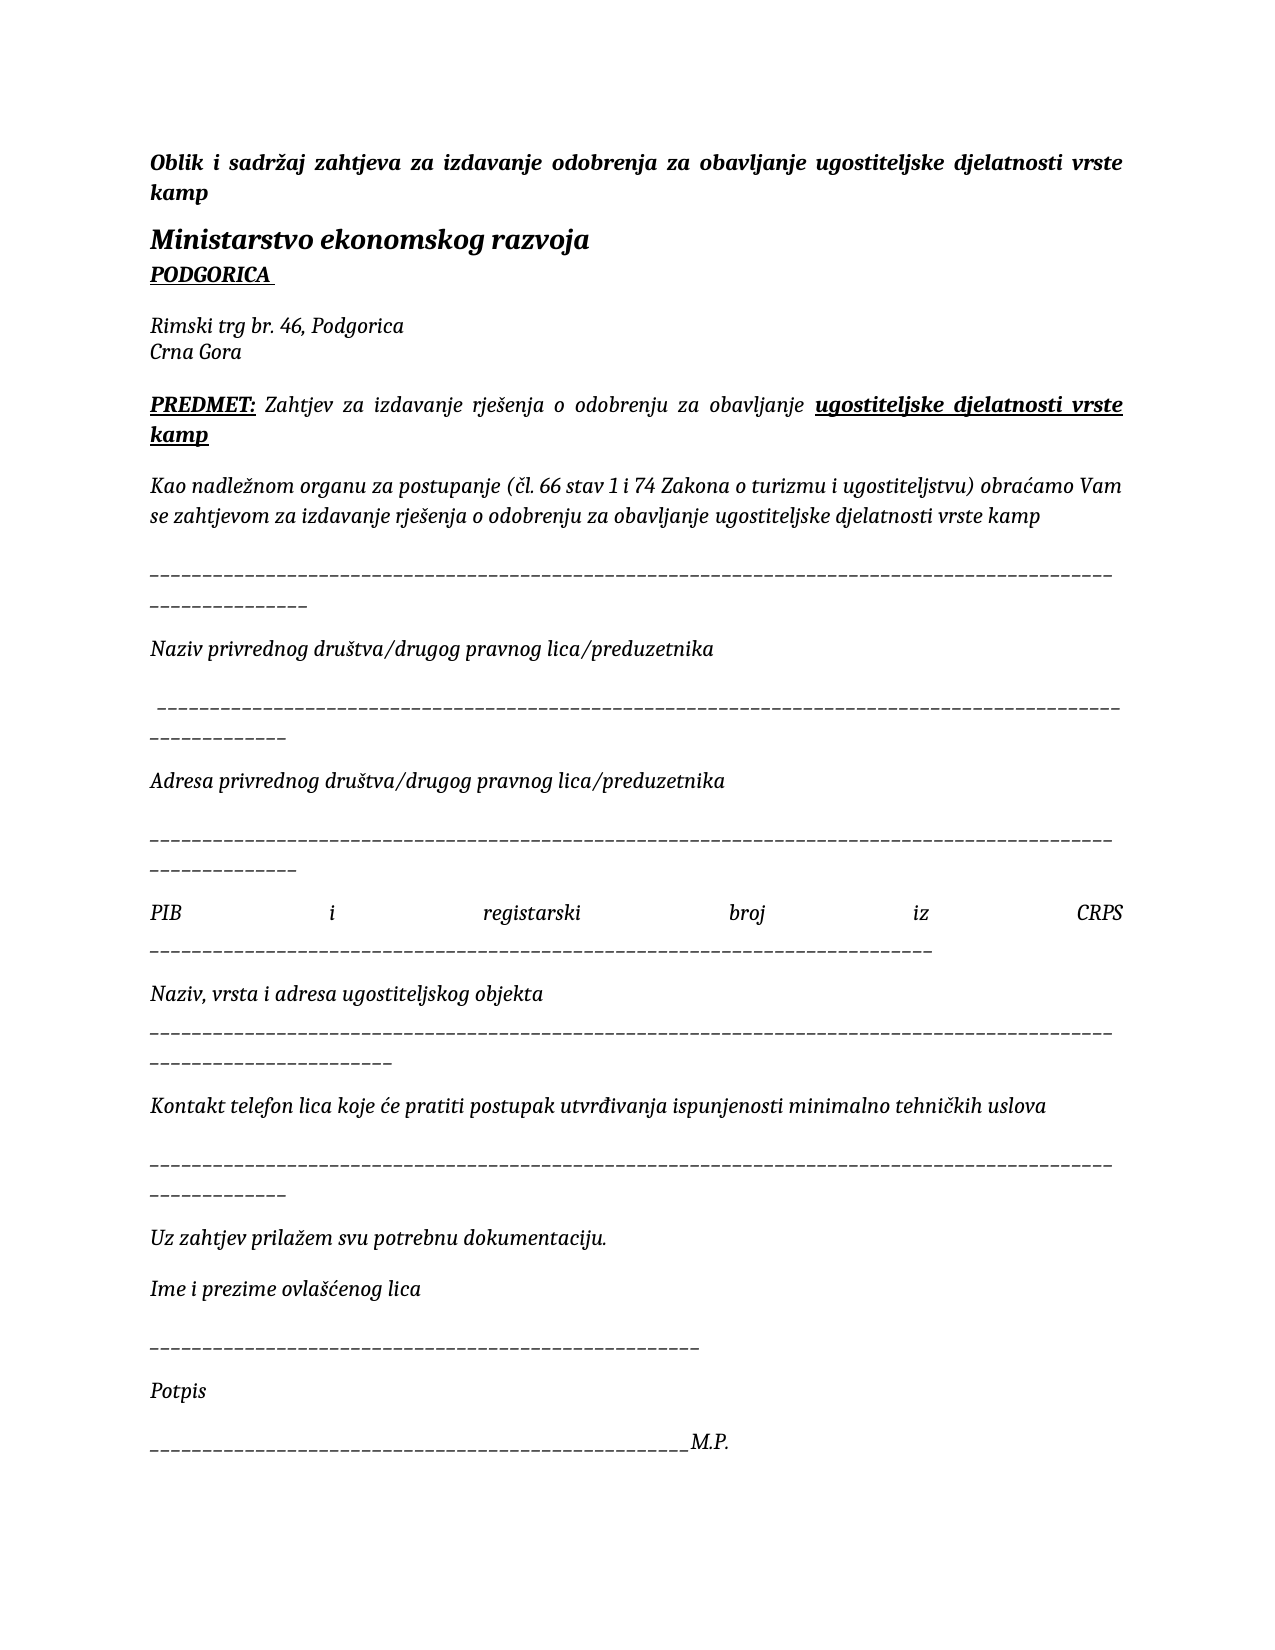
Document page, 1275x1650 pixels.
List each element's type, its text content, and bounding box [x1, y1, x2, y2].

text PIB i registarski broj iz CRPS __________________________________________________________________________ [150, 900, 1125, 956]
text Rimski trg br. 46, Podgorica [150, 312, 1125, 339]
text __________________________________________________________________________________________________________ [150, 554, 1125, 611]
text Kao nadležnom organu za postupanje (čl. 66 stav 1 i 74 Zakona o turizmu i ugostiteljstvu) obraćamo Vam se zahtjevom za izdavanje rješenja o odobrenju za obavljanje ugostiteljske djelatnosti vrste kamp [150, 473, 1125, 529]
text Adresa privrednog društva/drugog pravnog lica/preduzetnika [150, 768, 1125, 794]
text Naziv privrednog društva/drugog pravnog lica/preduzetnika [150, 635, 1125, 662]
text Kontakt telefon lica koje će pratiti postupak utvrđivanja ispunjenosti minimalno tehničkih uslova [150, 1093, 1125, 1119]
subtitle Ministarstvo ekonomskog razvoja [150, 223, 1125, 256]
text Crna Gora [150, 339, 1125, 365]
text Oblik i sadržaj zahtjeva za izdavanje odobrenja za obavljanje ugostiteljske djelatnosti vrste kamp [150, 150, 1125, 207]
text ___________________________________________________M.P. [150, 1429, 1125, 1455]
text PREDMET: Zahtjev za izdavanje rješenja o odobrenju za obavljanje ugostiteljske djelatnosti vrste kamp [150, 392, 1125, 448]
text ____________________________________________________ [150, 1327, 1125, 1353]
text ________________________________________________________________________________________________________ [150, 1144, 1125, 1200]
text ________________________________________________________________________________________________________ [150, 686, 1125, 743]
text _________________________________________________________________________________________________________ [150, 819, 1125, 875]
subtitle Naziv, vrsta i adresa ugostiteljskog objekta __________________________________________________________________________________________________________________ [150, 981, 1125, 1068]
text PODGORICA [150, 261, 1125, 288]
text Uz zahtjev prilažem svu potrebnu dokumentaciju. [150, 1225, 1125, 1251]
text Potpis [150, 1378, 1125, 1404]
text Ime i prezime ovlašćenog lica [150, 1276, 1125, 1302]
